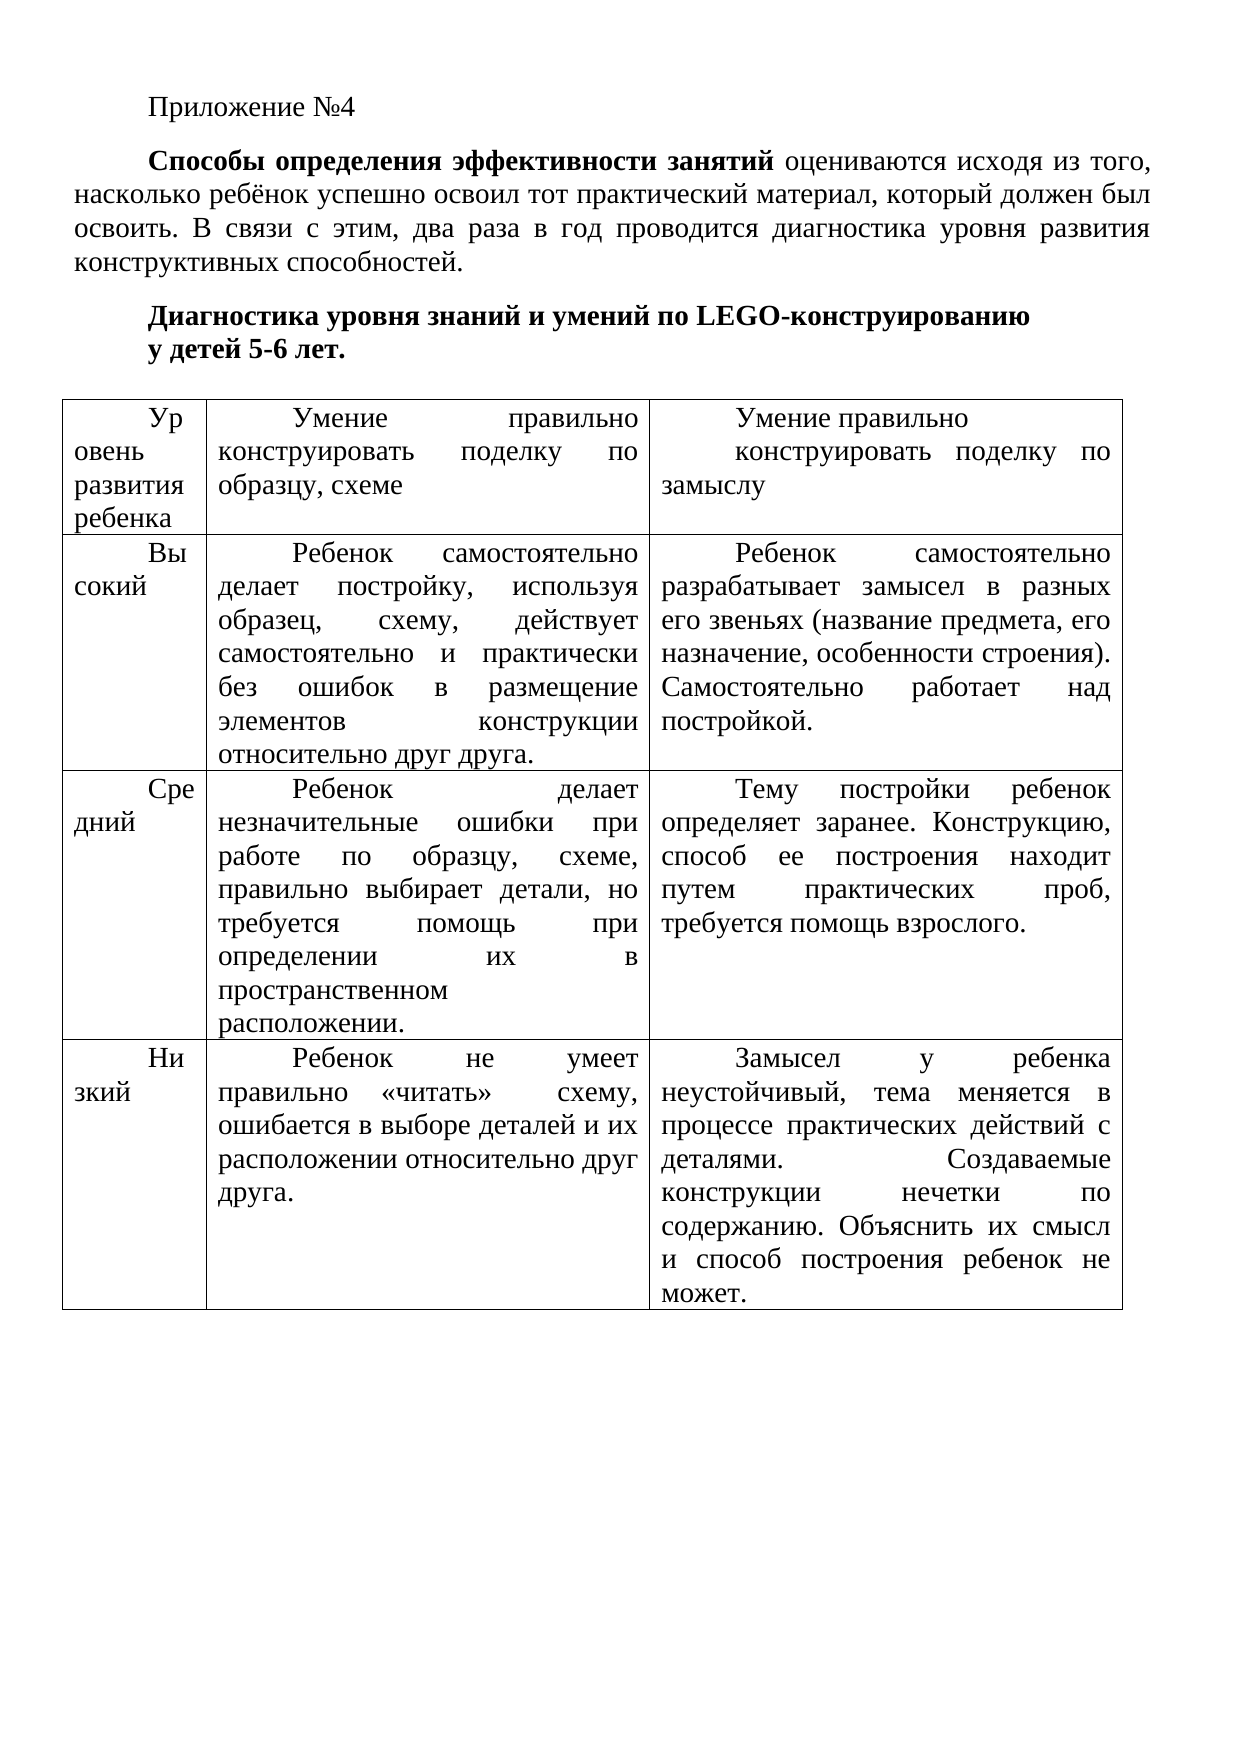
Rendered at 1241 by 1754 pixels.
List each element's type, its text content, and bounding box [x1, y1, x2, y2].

table_cell Ребенок самостоятельно делает постройку, используя образец, схему, действует самостоятельно и практически без ошибок в размещение элементов конструкции относительно друг друга. [207, 535, 649, 770]
table_cell Ребенок делает незначительные ошибки при работе по образцу, схеме, правильно выбирает детали, но требуется помощь при определении их в пространственном расположении. [207, 771, 649, 1039]
text Диагностика уровня знаний и умений по LEGO-конструированию [74, 298, 1152, 332]
table_cell Ребенок не умеет правильно «читать» схему, ошибается в выборе деталей и их расположении относительно друг друга. [207, 1040, 649, 1308]
text у детей 5-6 лет. [74, 332, 1152, 365]
table_header Умение правильно конструировать поделку по замыслу [650, 400, 1122, 534]
table_cell Низкий [63, 1040, 206, 1308]
table_header Уровень развития ребенка [63, 400, 206, 534]
text Приложение №4 [74, 89, 1152, 122]
table_header Умение правильно конструировать поделку по образцу, схеме [207, 400, 649, 534]
table_cell Высокий [63, 535, 206, 770]
table_cell Замысел у ребенка неустойчивый, тема меняется в процессе практических действий с деталями. Создаваемые конструкции нечетки по содержанию. Объяснить их смысл и способ построения ребенок не может. [650, 1040, 1122, 1308]
table_cell Тему постройки ребенок определяет заранее. Конструкцию, способ ее построения находит путем практических проб, требуется помощь взрослого. [650, 771, 1122, 1039]
table_cell Средний [63, 771, 206, 1039]
table_cell Ребенок самостоятельно разрабатывает замысел в разных его звеньях (название предмета, его назначение, особенности строения). Самостоятельно работает над постройкой. [650, 535, 1122, 770]
text Способы определения эффективности занятий оцениваются исходя из того, насколько ребёнок успешно освоил тот практический материал, который должен был освоить. В связи с этим, два раза в год проводится диагностика уровня развития конструктивных способностей. [74, 143, 1152, 277]
